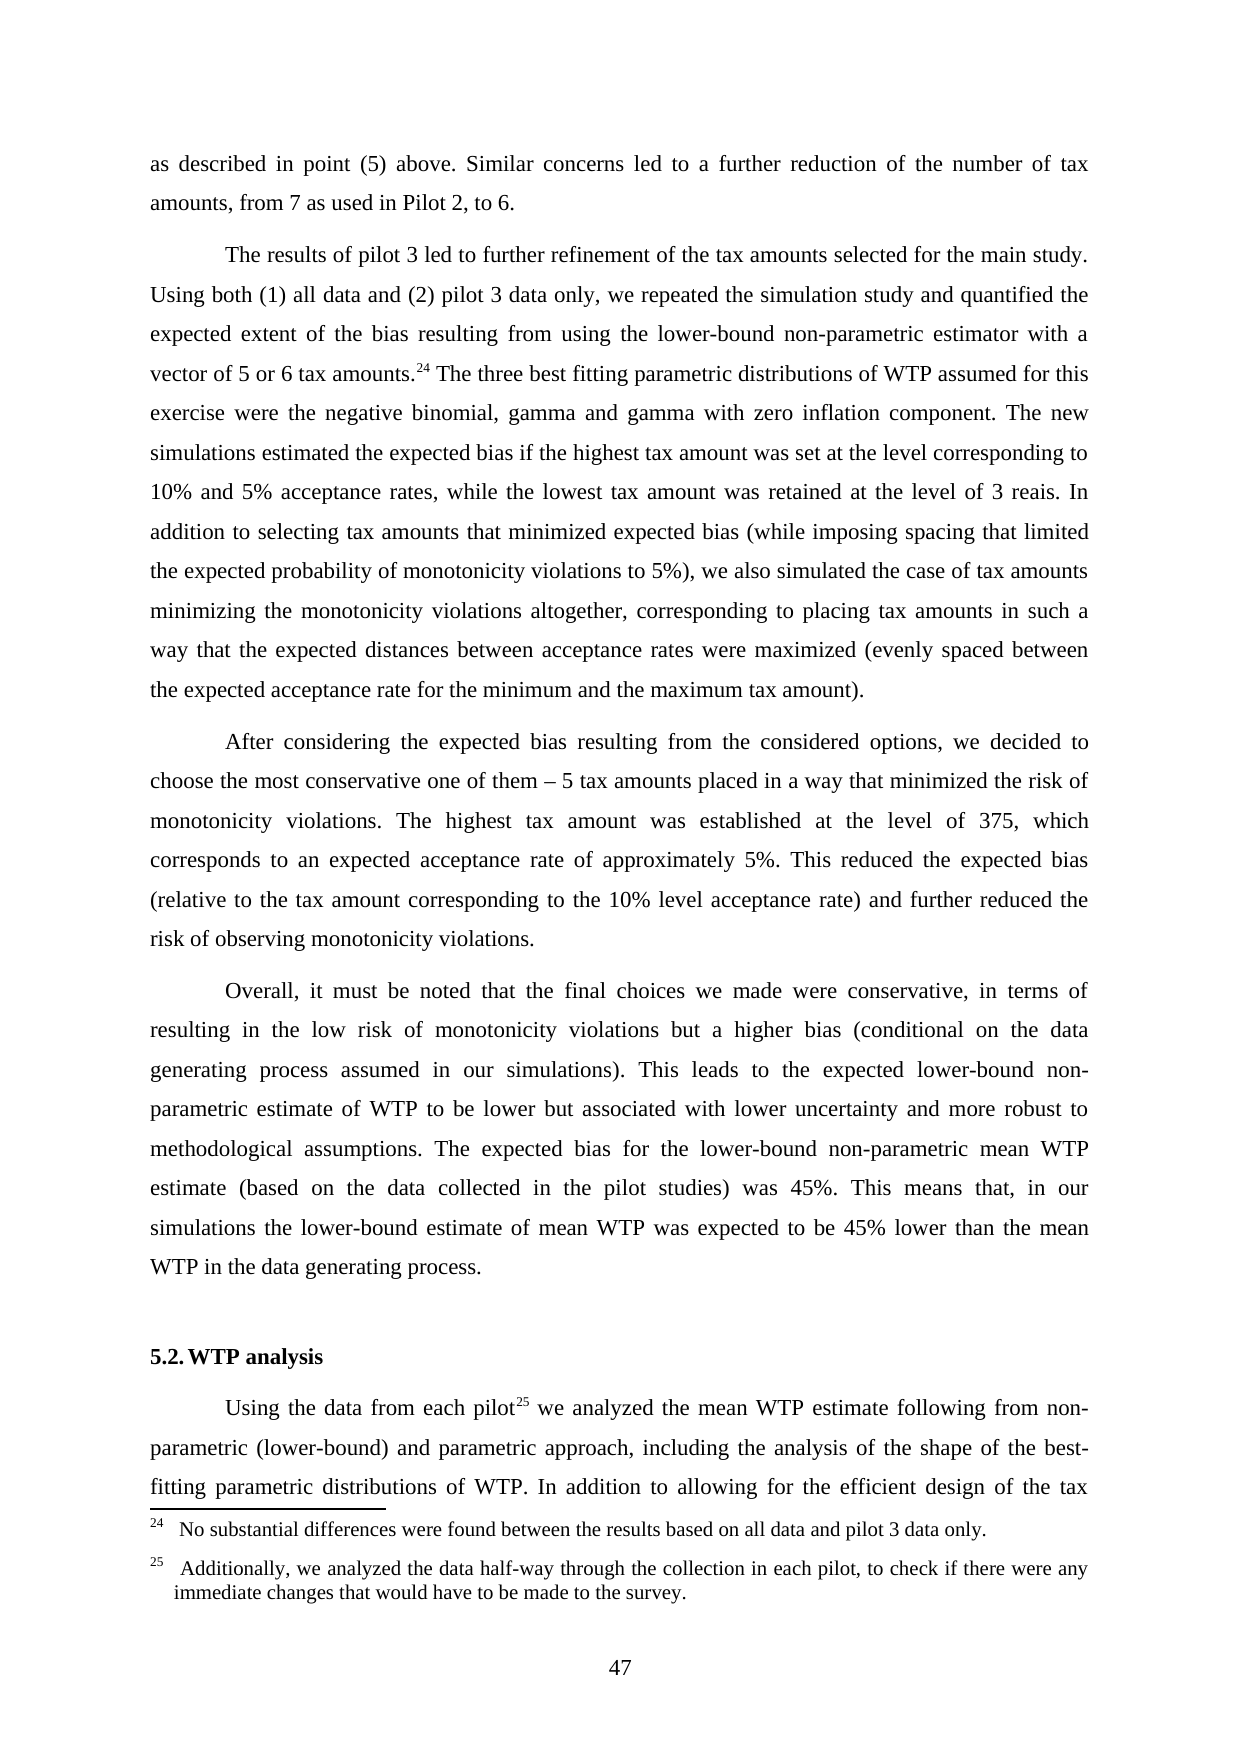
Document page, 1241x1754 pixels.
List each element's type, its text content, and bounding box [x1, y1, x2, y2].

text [150, 150, 1090, 216]
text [150, 1394, 1090, 1499]
text Overall, it must be noted that the final choices we made were conservative, in terms of resulting in the low risk of monotonicity violations but a higher bias (conditional on the data generating process assumed in our simulations). This leads to the expected lower-bound non-parametric estimate of WTP to be lower but associated with lower uncertainty and more robust to methodological assumptions. The expected bias for the lower-bound non-parametric mean WTP estimate (based on the data collected in the pilot studies) was 45%. This means that, in our simulations the lower-bound estimate of mean WTP was expected to be 45% lower than the mean WTP in the data generating process. [150, 977, 1090, 1280]
text The results of pilot 3 led to further refinement of the tax amounts selected for the main study. Using both (1) all data and (2) pilot 3 data only, we repeated the simulation study and quantified the expected extent of the bias resulting from using the lower-bound non-parametric estimator with a vector of 5 or 6 tax amounts. The three best fitting parametric distributions of WTP assumed for this exercise were the negative binomial, gamma and gamma with zero inflation component. The new simulations estimated the expected bias if the highest tax amount was set at the level corresponding to 10% and 5% acceptance rates, while the lowest tax amount was retained at the level of 3 reais. In addition to selecting tax amounts that minimized expected bias (while imposing spacing that limited the expected probability of monotonicity violations to 5%), we also simulated the case of tax amounts minimizing the monotonicity violations altogether, corresponding to placing tax amounts in such a way that the expected distances between acceptance rates were maximized (evenly spaced between the expected acceptance rate for the minimum and the maximum tax amount). [150, 241, 1090, 702]
text After considering the expected bias resulting from the considered options, we decided to choose the most conservative one of them – 5 tax amounts placed in a way that minimized the risk of monotonicity violations. The highest tax amount was established at the level of 375, which corresponds to an expected acceptance rate of approximately 5%. This reduced the expected bias (relative to the tax amount corresponding to the 10% level acceptance rate) and further reduced the risk of observing monotonicity violations. [150, 728, 1090, 951]
subtitle WTP analysis [150, 1343, 1090, 1369]
